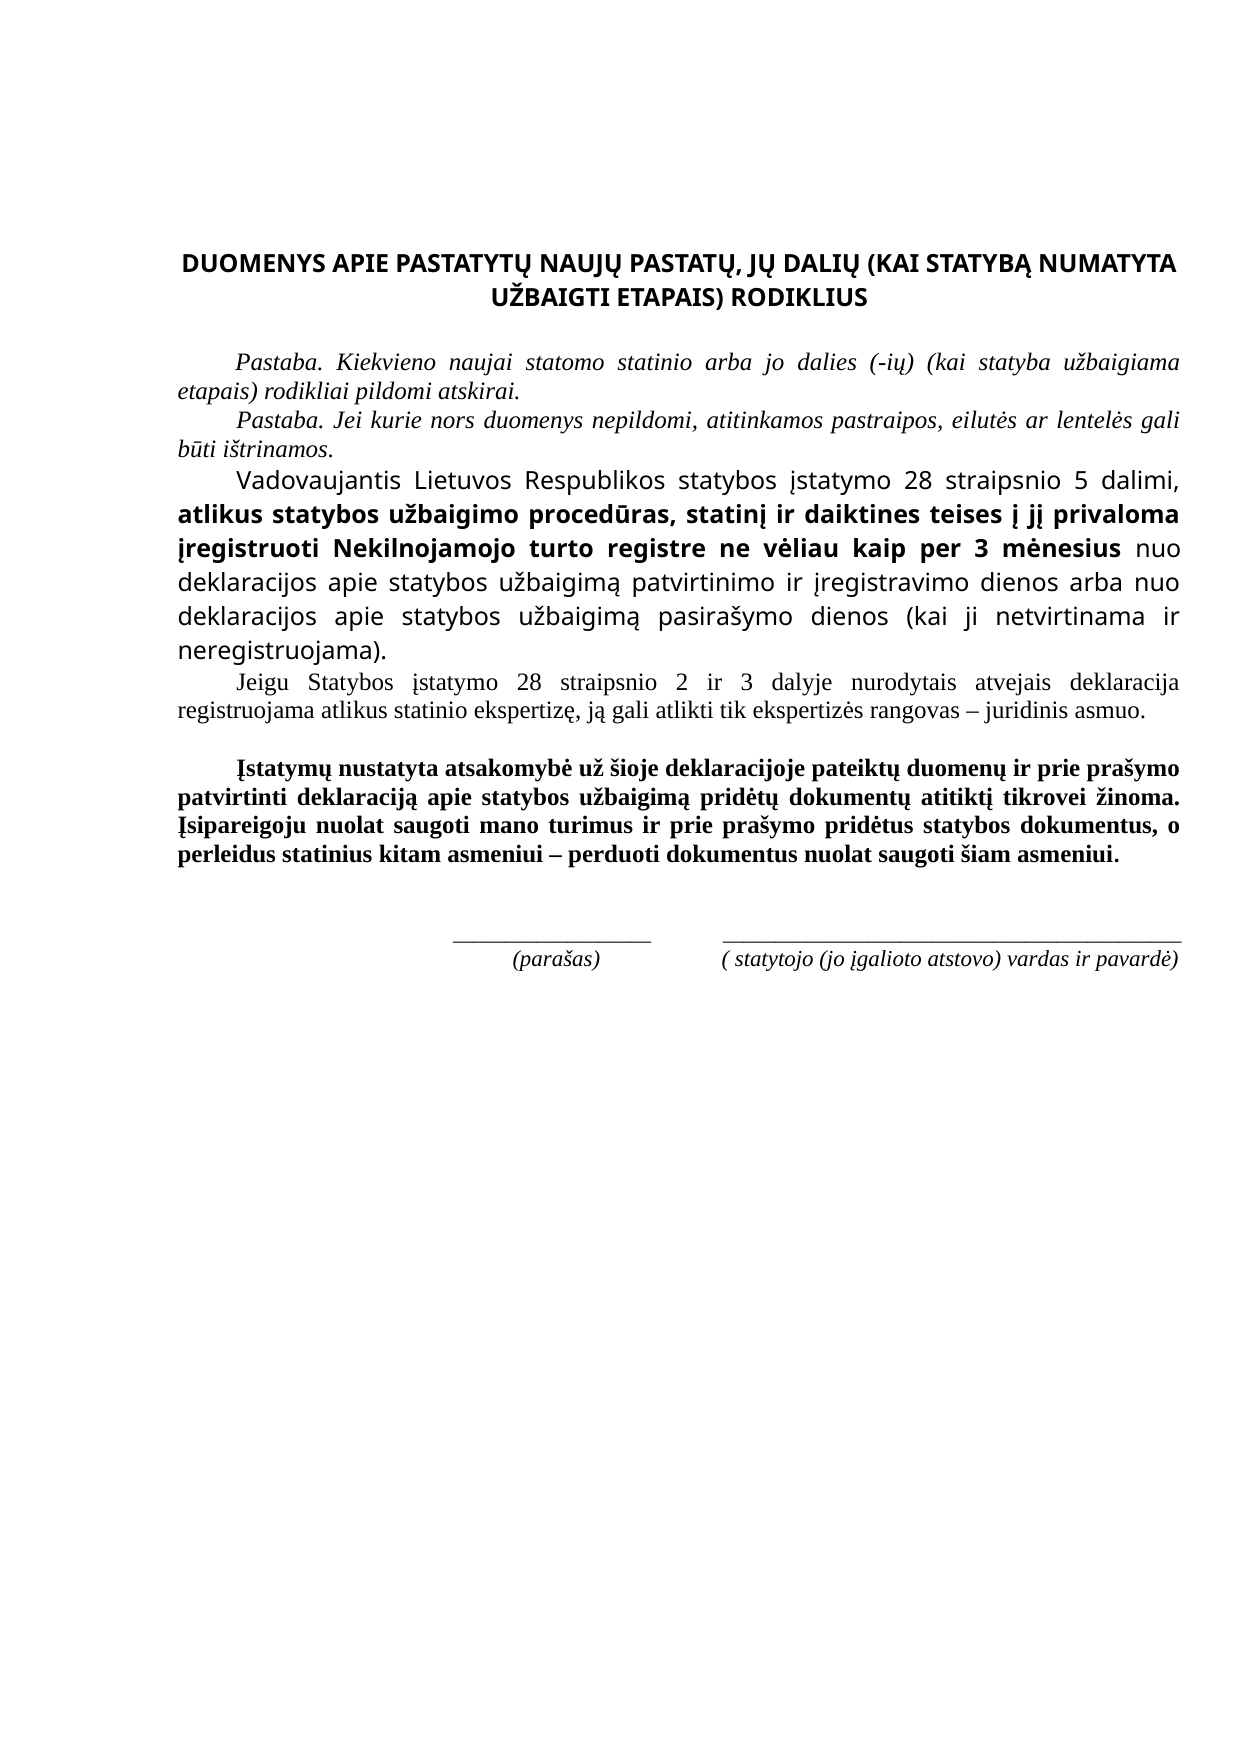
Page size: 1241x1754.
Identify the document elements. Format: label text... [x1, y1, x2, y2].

text Pastaba. Jei kurie nors duomenys nepildomi, atitinkamos pastraipos, eilutės ar lentelės gali būti ištrinamos. [177, 405, 1181, 462]
text Jeigu Statybos įstatymo 28 straipsnio 2 ir 3 dalyje nurodytais atvejais deklaracija registruojama atlikus statinio ekspertizę, ją gali atlikti tik ekspertizės rangovas – juridinis asmuo. [177, 667, 1181, 724]
text Vadovaujantis Lietuvos Respublikos statybos įstatymo 28 straipsnio 5 dalimi, atlikus statybos užbaigimo procedūras, statinį ir daiktines teises į jį privaloma įregistruoti Nekilnojamojo turto registre ne vėliau kaip per 3 mėnesius nuo deklaracijos apie statybos užbaigimą patvirtinimo ir įregistravimo dienos arba nuo deklaracijos apie statybos užbaigimą pasirašymo dienos (kai ji netvirtinama ir neregistruojama). [177, 462, 1181, 667]
text (parašas) ( statytojo (jo įgalioto atstovo) vardas ir pavardė) [177, 945, 1181, 971]
text Pastaba. Kiekvieno naujai statomo statinio arba jo dalies (-ių) (kai statyba užbaigiama etapais) rodikliai pildomi atskirai. [177, 347, 1181, 405]
text Įstatymų nustatyta atsakomybė už šioje deklaracijoje pateiktų duomenų ir prie prašymo patvirtinti deklaraciją apie statybos užbaigimą pridėtų dokumentų atitiktį tikrovei žinoma. Įsipareigoju nuolat saugoti mano turimus ir prie prašymo pridėtus statybos dokumentus, o perleidus statinius kitam asmeniui – perduoti dokumentus nuolat saugoti šiam asmeniui. [177, 753, 1181, 868]
text ___________________ ____________________________________________ [177, 921, 1181, 945]
text Duomenys apie pastatytų naujų pastatų, JŲ DALIŲ (kai statybą numatyta užbaigti etapais) rodiklius [177, 245, 1181, 313]
